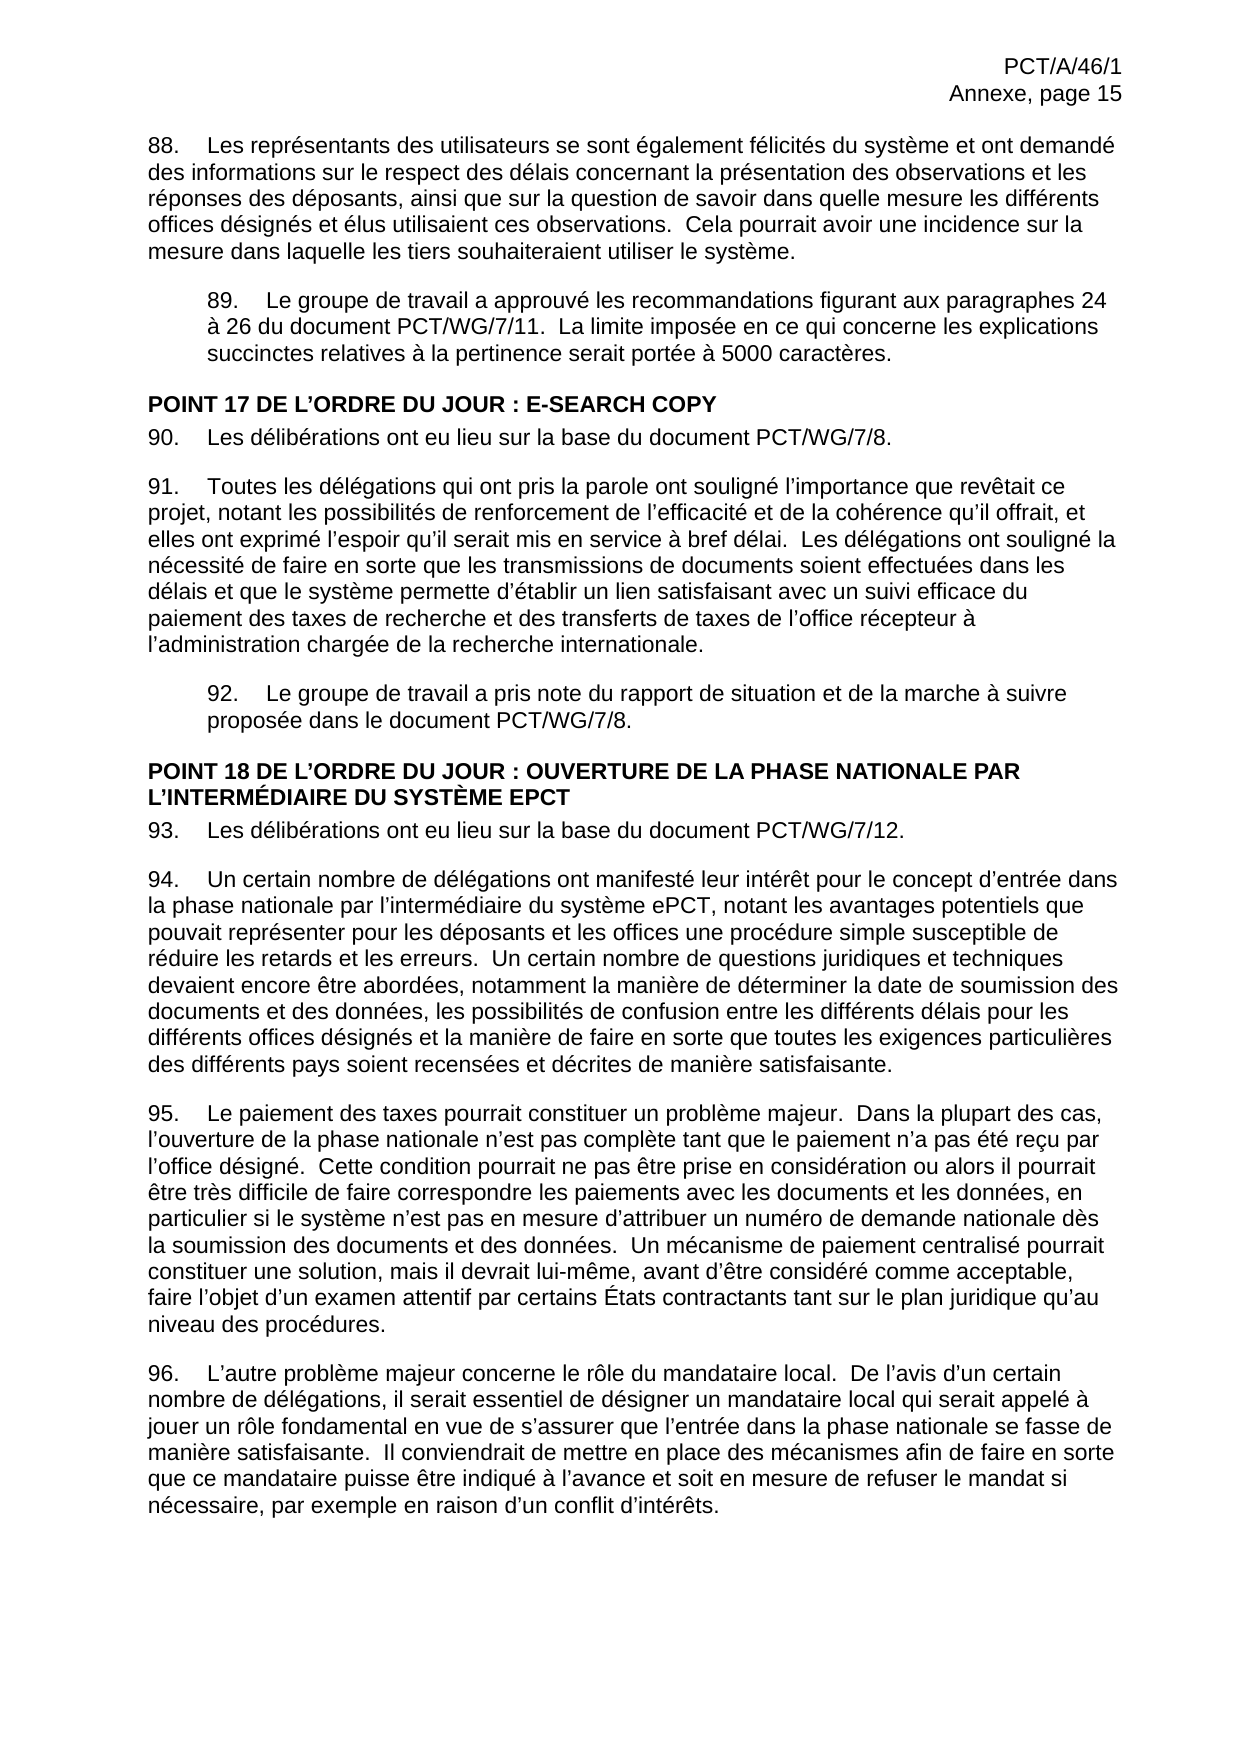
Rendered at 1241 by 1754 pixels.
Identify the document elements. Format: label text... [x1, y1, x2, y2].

text Les représentants des utilisateurs se sont également félicités du système et ont demandé des informations sur le respect des délais concernant la présentation des observations et les réponses des déposants, ainsi que sur la question de savoir dans quelle mesure les différents offices désignés et élus utilisaient ces observations. Cela pourrait avoir une incidence sur la mesure dans laquelle les tiers souhaiteraient utiliser le système. [148, 132, 1122, 264]
text Le groupe de travail a pris note du rapport de situation et de la marche à suivre proposée dans le document PCT/WG/7/8. [207, 680, 1122, 733]
text L’autre problème majeur concerne le rôle du mandataire local. De l’avis d’un certain nombre de délégations, il serait essentiel de désigner un mandataire local qui serait appelé à jouer un rôle fondamental en vue de s’assurer que l’entrée dans la phase nationale se fasse de manière satisfaisante. Il conviendrait de mettre en place des mécanismes afin de faire en sorte que ce mandataire puisse être indiqué à l’avance et soit en mesure de refuser le mandat si nécessaire, par exemple en raison d’un conflit d’intérêts. [148, 1360, 1122, 1518]
subtitle point 18 de l’ordre du jour : Ouverture de la phase nationale par l’intermédiaire du système ePCT [148, 758, 1122, 811]
text Les délibérations ont eu lieu sur la base du document PCT/WG/7/8. [148, 423, 1122, 450]
text Le paiement des taxes pourrait constituer un problème majeur. Dans la plupart des cas, l’ouverture de la phase nationale n’est pas complète tant que le paiement n’a pas été reçu par l’office désigné. Cette condition pourrait ne pas être prise en considération ou alors il pourrait être très difficile de faire correspondre les paiements avec les documents et les données, en particulier si le système n’est pas en mesure d’attribuer un numéro de demande nationale dès la soumission des documents et des données. Un mécanisme de paiement centralisé pourrait constituer une solution, mais il devrait lui-même, avant d’être considéré comme acceptable, faire l’objet d’un examen attentif par certains États contractants tant sur le plan juridique qu’au niveau des procédures. [148, 1100, 1122, 1337]
subtitle point 17 de l’ordre du jour : E-SEARCH COPY [148, 391, 1122, 417]
text Le groupe de travail a approuvé les recommandations figurant aux paragraphes 24 à 26 du document PCT/WG/7/11. La limite imposée en ce qui concerne les explications succinctes relatives à la pertinence serait portée à 5000 caractères. [207, 287, 1122, 366]
text Toutes les délégations qui ont pris la parole ont souligné l’importance que revêtait ce projet, notant les possibilités de renforcement de l’efficacité et de la cohérence qu’il offrait, et elles ont exprimé l’espoir qu’il serait mis en service à bref délai. Les délégations ont souligné la nécessité de faire en sorte que les transmissions de documents soient effectuées dans les délais et que le système permette d’établir un lien satisfaisant avec un suivi efficace du paiement des taxes de recherche et des transferts de taxes de l’office récepteur à l’administration chargée de la recherche internationale. [148, 473, 1122, 657]
text Les délibérations ont eu lieu sur la base du document PCT/WG/7/12. [148, 817, 1122, 843]
text Un certain nombre de délégations ont manifesté leur intérêt pour le concept d’entrée dans la phase nationale par l’intermédiaire du système ePCT, notant les avantages potentiels que pouvait représenter pour les déposants et les offices une procédure simple susceptible de réduire les retards et les erreurs. Un certain nombre de questions juridiques et techniques devaient encore être abordées, notamment la manière de déterminer la date de soumission des documents et des données, les possibilités de confusion entre les différents délais pour les différents offices désignés et la manière de faire en sorte que toutes les exigences particulières des différents pays soient recensées et décrites de manière satisfaisante. [148, 866, 1122, 1077]
